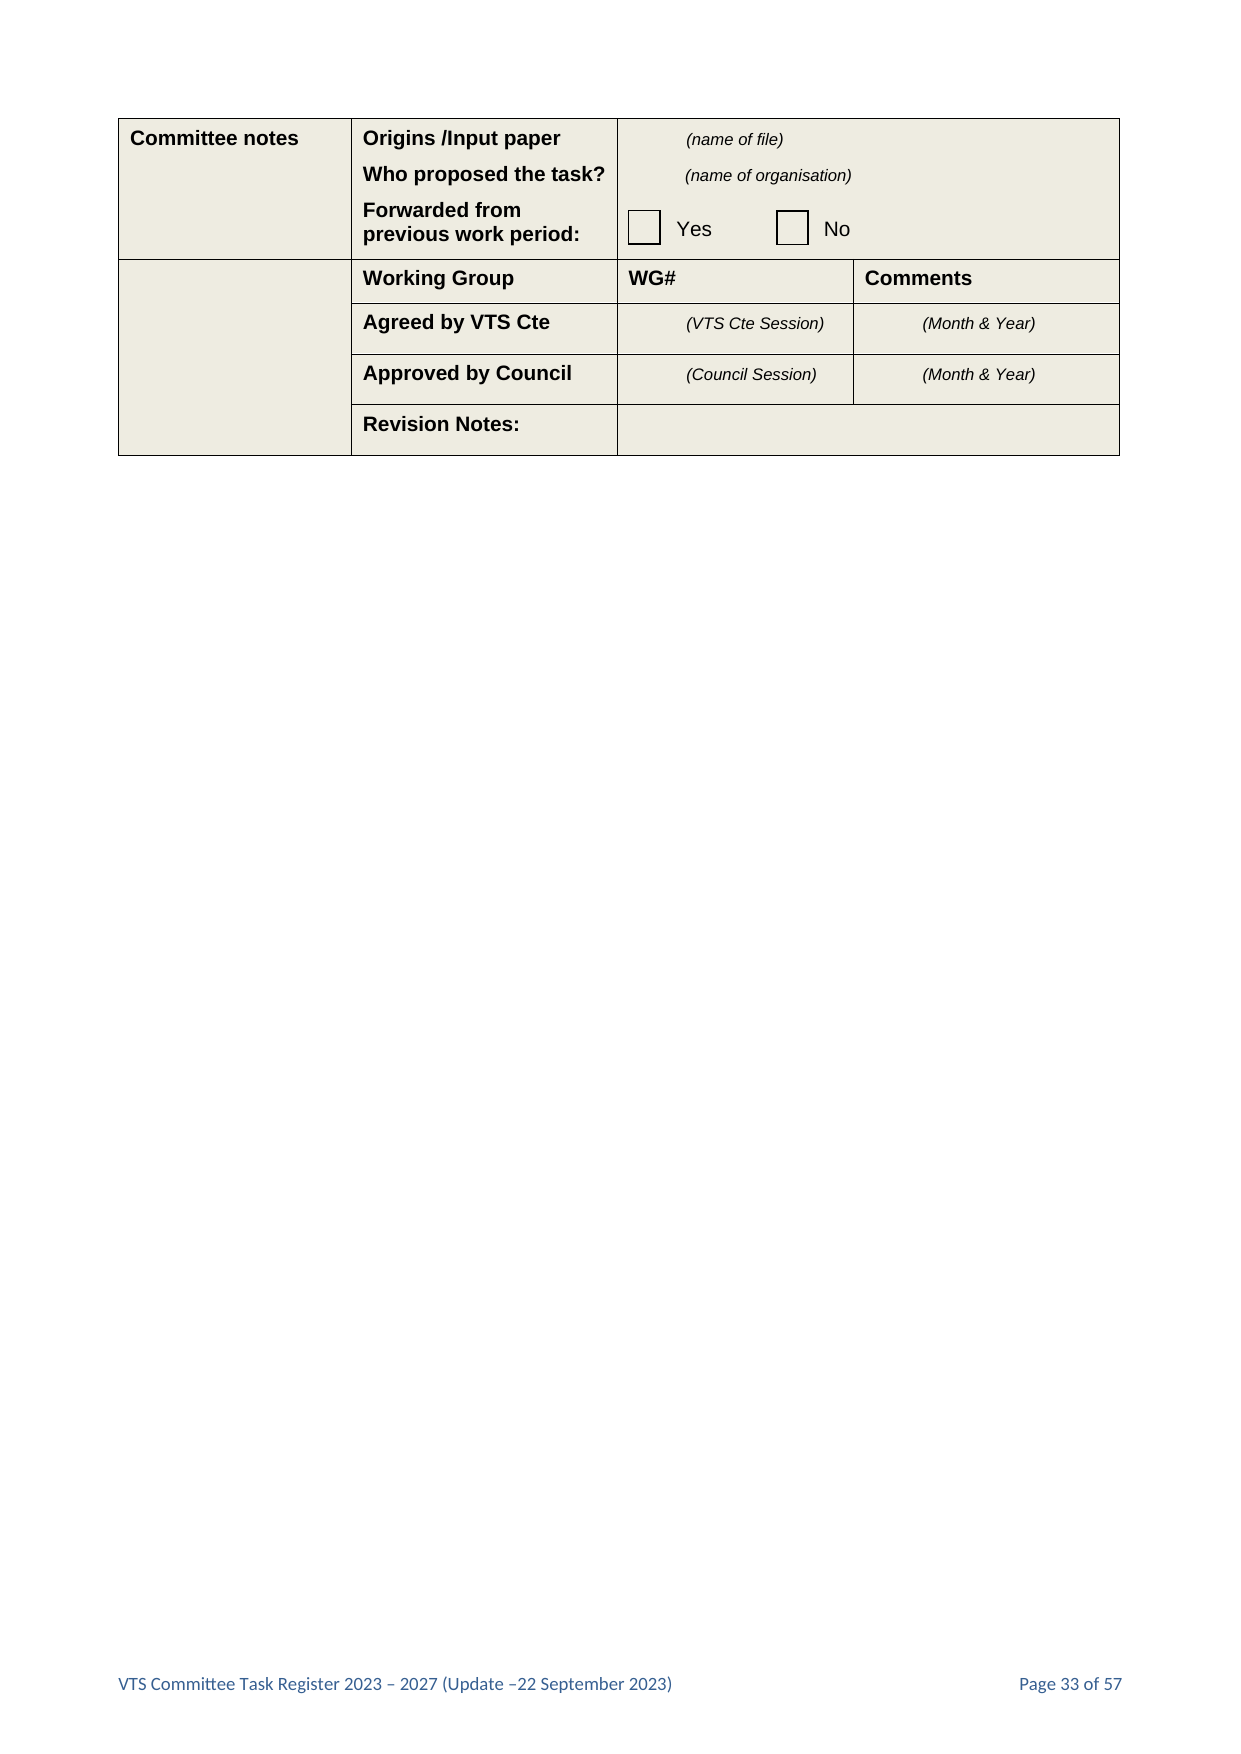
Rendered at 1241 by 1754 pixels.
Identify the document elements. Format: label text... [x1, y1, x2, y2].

table_cell Comments [854, 260, 1119, 302]
table_cell Working Group [352, 260, 617, 302]
table_cell Approved by Council [352, 355, 617, 404]
table_cell [119, 260, 351, 455]
table_cell (Council Session) [618, 355, 853, 404]
table_cell [618, 405, 1119, 455]
table_cell (Month & Year) [854, 355, 1119, 404]
table_cell Revision Notes: [352, 405, 617, 455]
table_cell Origins /Input paper Who proposed the task? Forwarded from previous work period: [352, 119, 617, 259]
table_cell Agreed by VTS Cte [352, 304, 617, 353]
table_cell (name of file) (name of organisation) Yes No [618, 119, 1119, 259]
table_cell (Month & Year) [854, 304, 1119, 353]
table_cell WG# [618, 260, 853, 302]
table_cell (VTS Cte Session) [618, 304, 853, 353]
table_cell Committee notes [119, 119, 351, 259]
